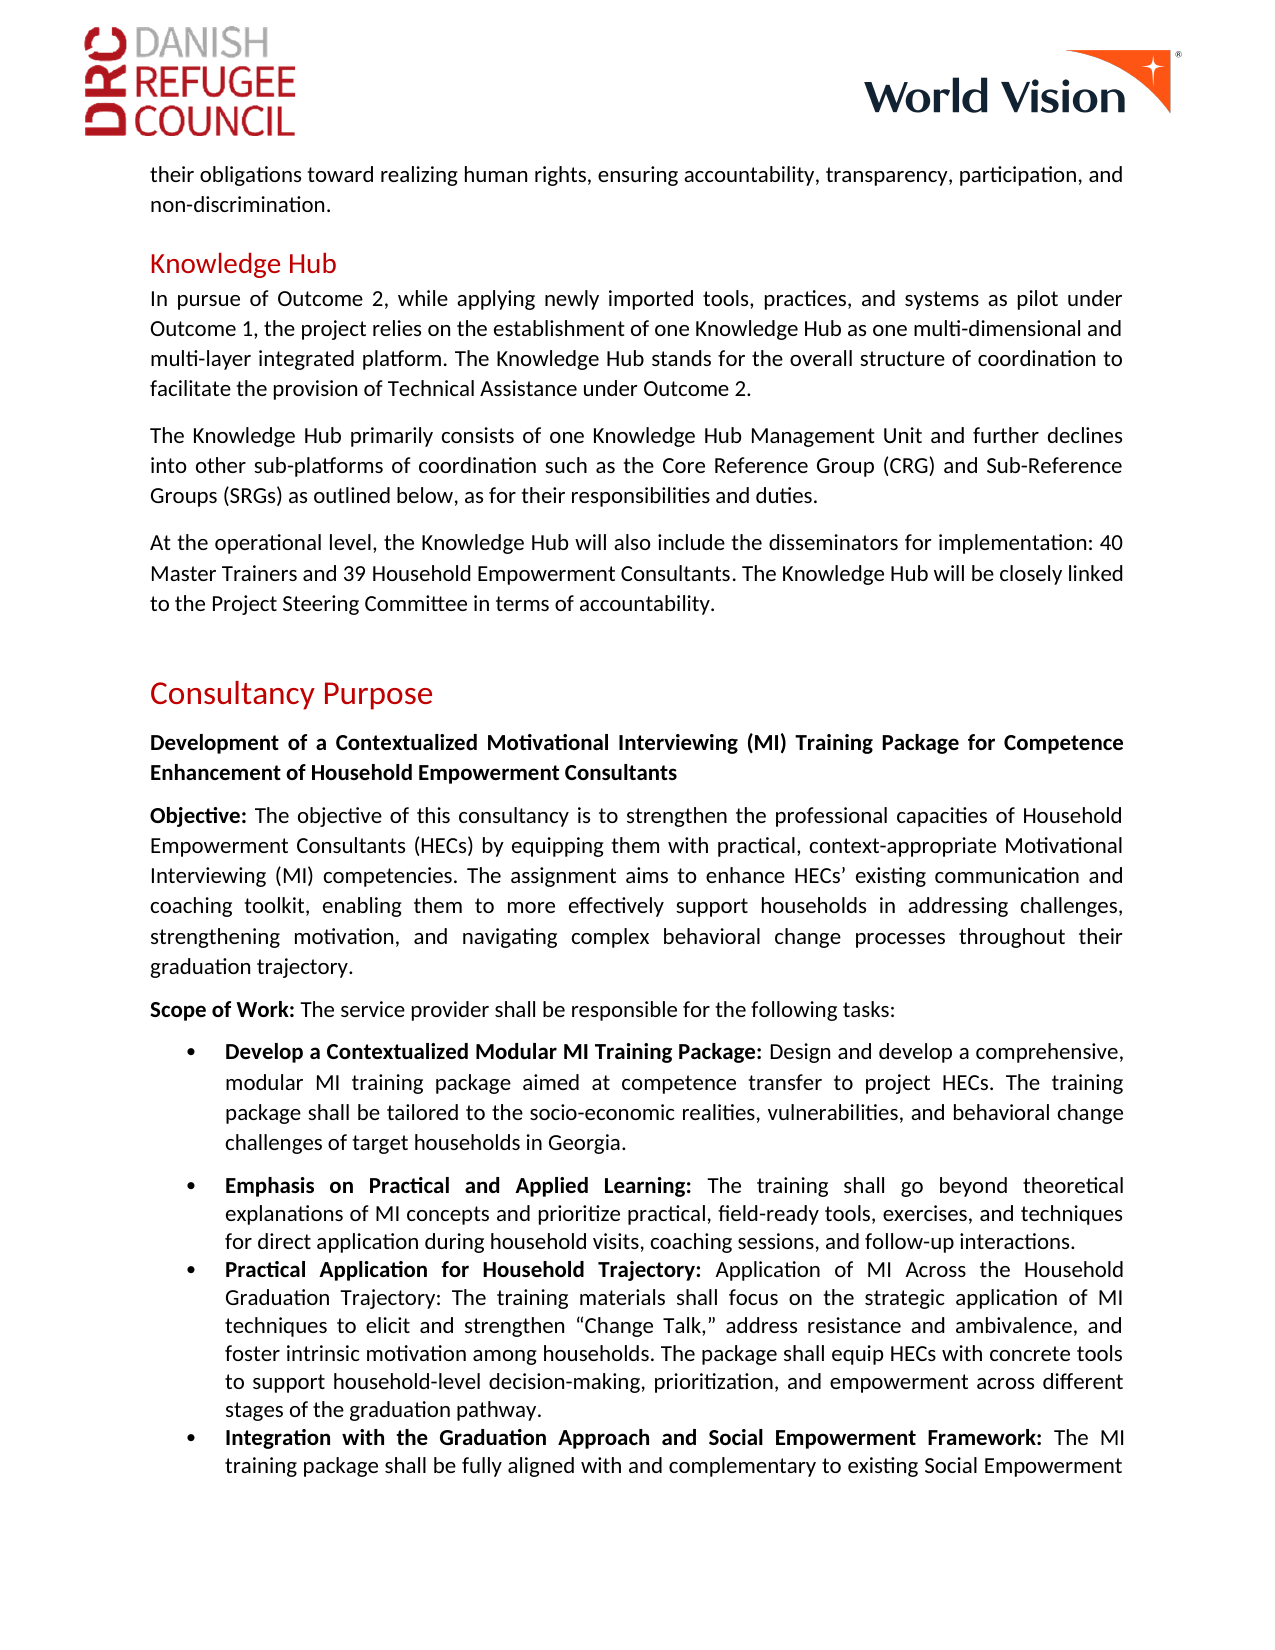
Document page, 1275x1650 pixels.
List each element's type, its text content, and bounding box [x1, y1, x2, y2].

text Scope of Work: The service provider shall be responsible for the following tasks: [150, 995, 1125, 1023]
list Practical Application for Household Trajectory: Application of MI Across the Household Graduation Trajectory: The training materials shall focus on the strategic application of MI techniques to elicit and strengthen “Change Talk,” address resistance and ambivalence, and foster intrinsic motivation among households. The package shall equip HECs with concrete tools to support household-level decision-making, prioritization, and empowerment across different stages of the graduation pathway. [187, 1255, 1125, 1423]
text In pursue of Outcome 2, while applying newly imported tools, practices, and systems as pilot under Outcome 1, the project relies on the establishment of one Knowledge Hub as one multi-dimensional and multi-layer integrated platform. The Knowledge Hub stands for the overall structure of coordination to facilitate the provision of Technical Assistance under Outcome 2. [150, 284, 1125, 402]
list Develop a Contextualized Modular MI Training Package: Design and develop a comprehensive, modular MI training package aimed at competence transfer to project HECs. The training package shall be tailored to the socio-economic realities, vulnerabilities, and behavioral change challenges of target households in Georgia. [187, 1037, 1125, 1156]
text Development of a Contextualized Motivational Interviewing (MI) Training Package for Competence Enhancement of Household Empowerment Consultants [150, 728, 1125, 786]
text The Knowledge Hub primarily consists of one Knowledge Hub Management Unit and further declines into other sub-platforms of coordination such as the Core Reference Group (CRG) and Sub-Reference Groups (SRGs) as outlined below, as for their responsibilities and duties. [150, 421, 1125, 509]
text At the operational level, the Knowledge Hub will also include the disseminators for implementation: 40 Master Trainers and 39 Household Empowerment Consultants. The Knowledge Hub will be closely linked to the Project Steering Committee in terms of accountability. [150, 528, 1125, 617]
subtitle Consultancy Purpose [150, 672, 1125, 712]
list Emphasis on Practical and Applied Learning: The training shall go beyond theoretical explanations of MI concepts and prioritize practical, field-ready tools, exercises, and techniques for direct application during household visits, coaching sessions, and follow-up interactions. [187, 1171, 1125, 1255]
picture [855, 38, 1191, 118]
subtitle Knowledge Hub [150, 245, 1125, 281]
text Objective: The objective of this consultancy is to strengthen the professional capacities of Household Empowerment Consultants (HECs) by equipping them with practical, context-appropriate Motivational Interviewing (MI) competencies. The assignment aims to enhance HECs’ existing communication and coaching toolkit, enabling them to more effectively support households in addressing challenges, strengthening motivation, and navigating complex behavioral change processes throughout their graduation trajectory. [150, 801, 1125, 980]
picture [84, 26, 296, 136]
